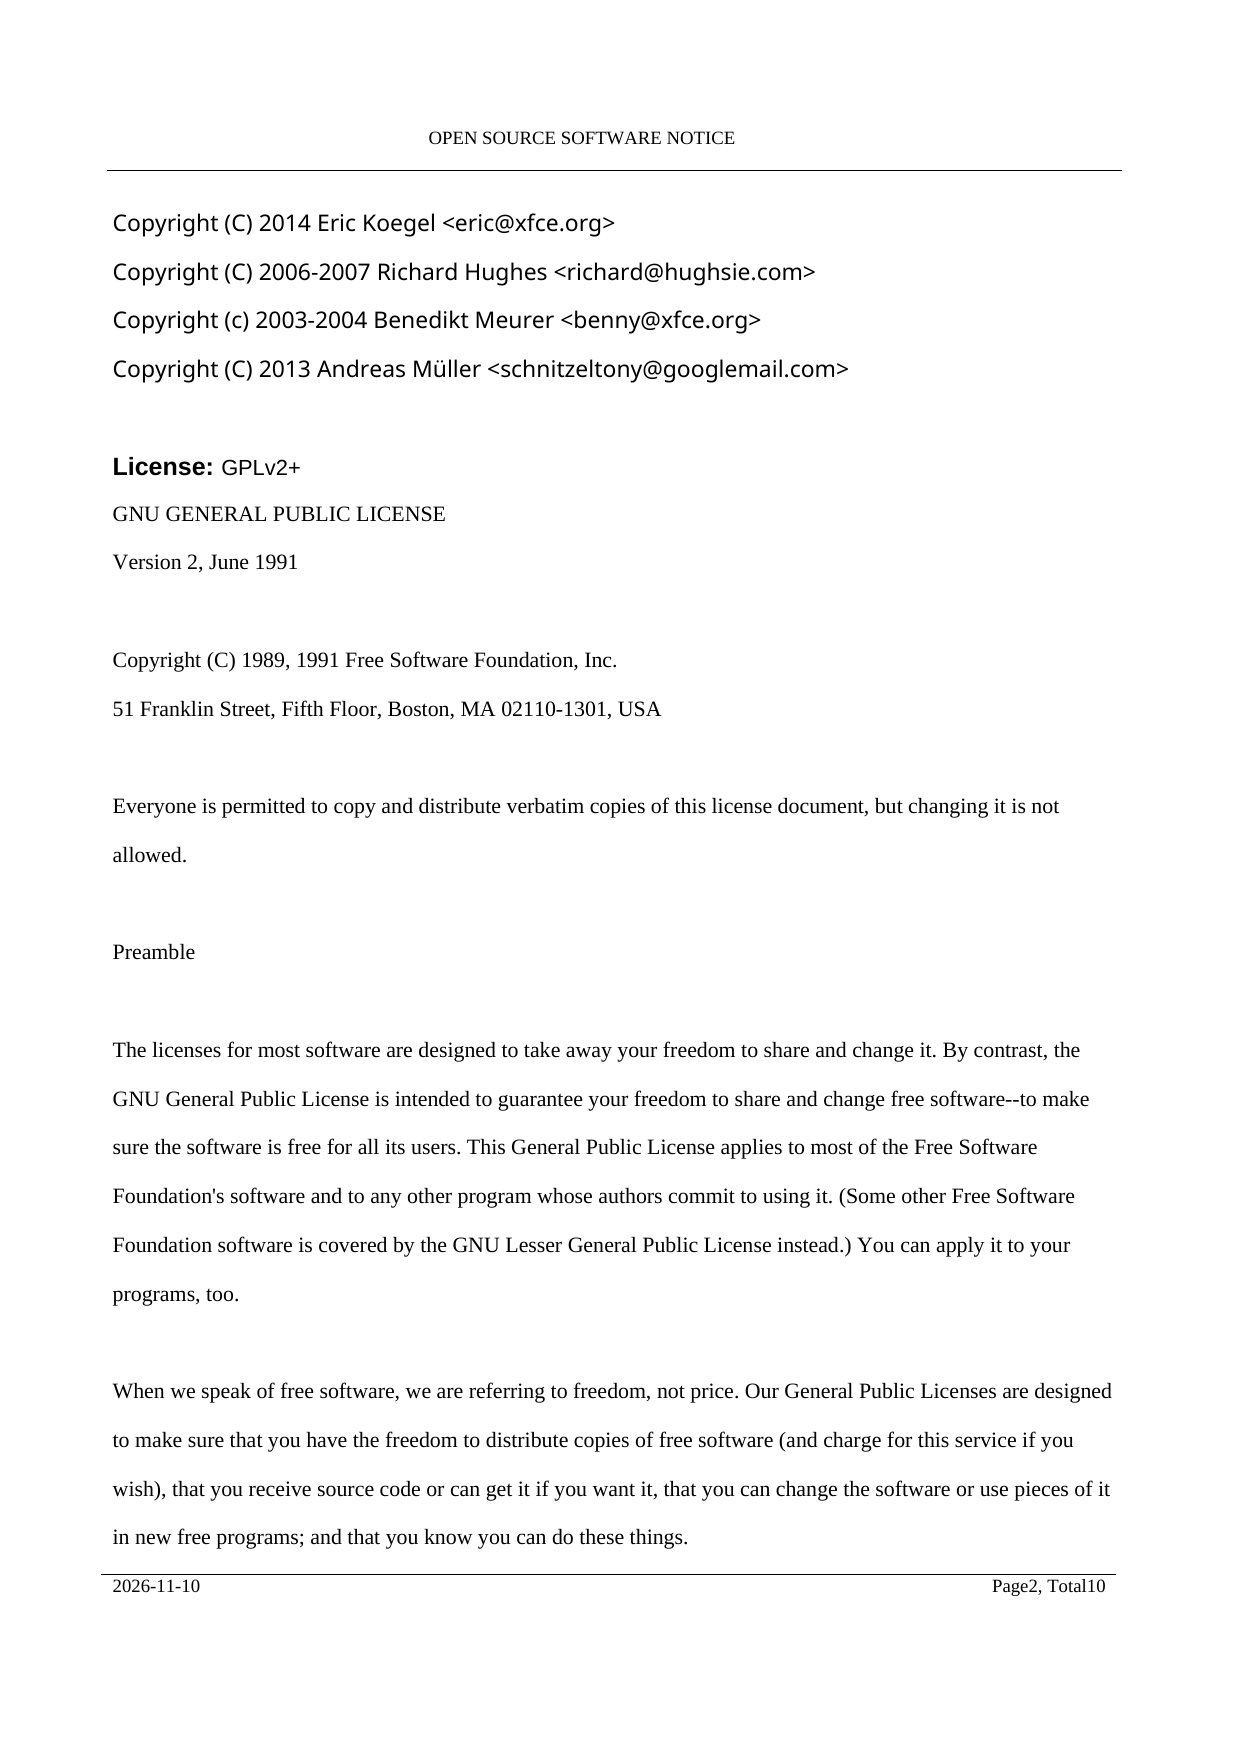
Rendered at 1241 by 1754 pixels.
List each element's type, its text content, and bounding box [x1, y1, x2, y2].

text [112, 497, 1128, 1553]
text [112, 206, 1128, 434]
text License: GPLv2+ [112, 450, 1128, 483]
